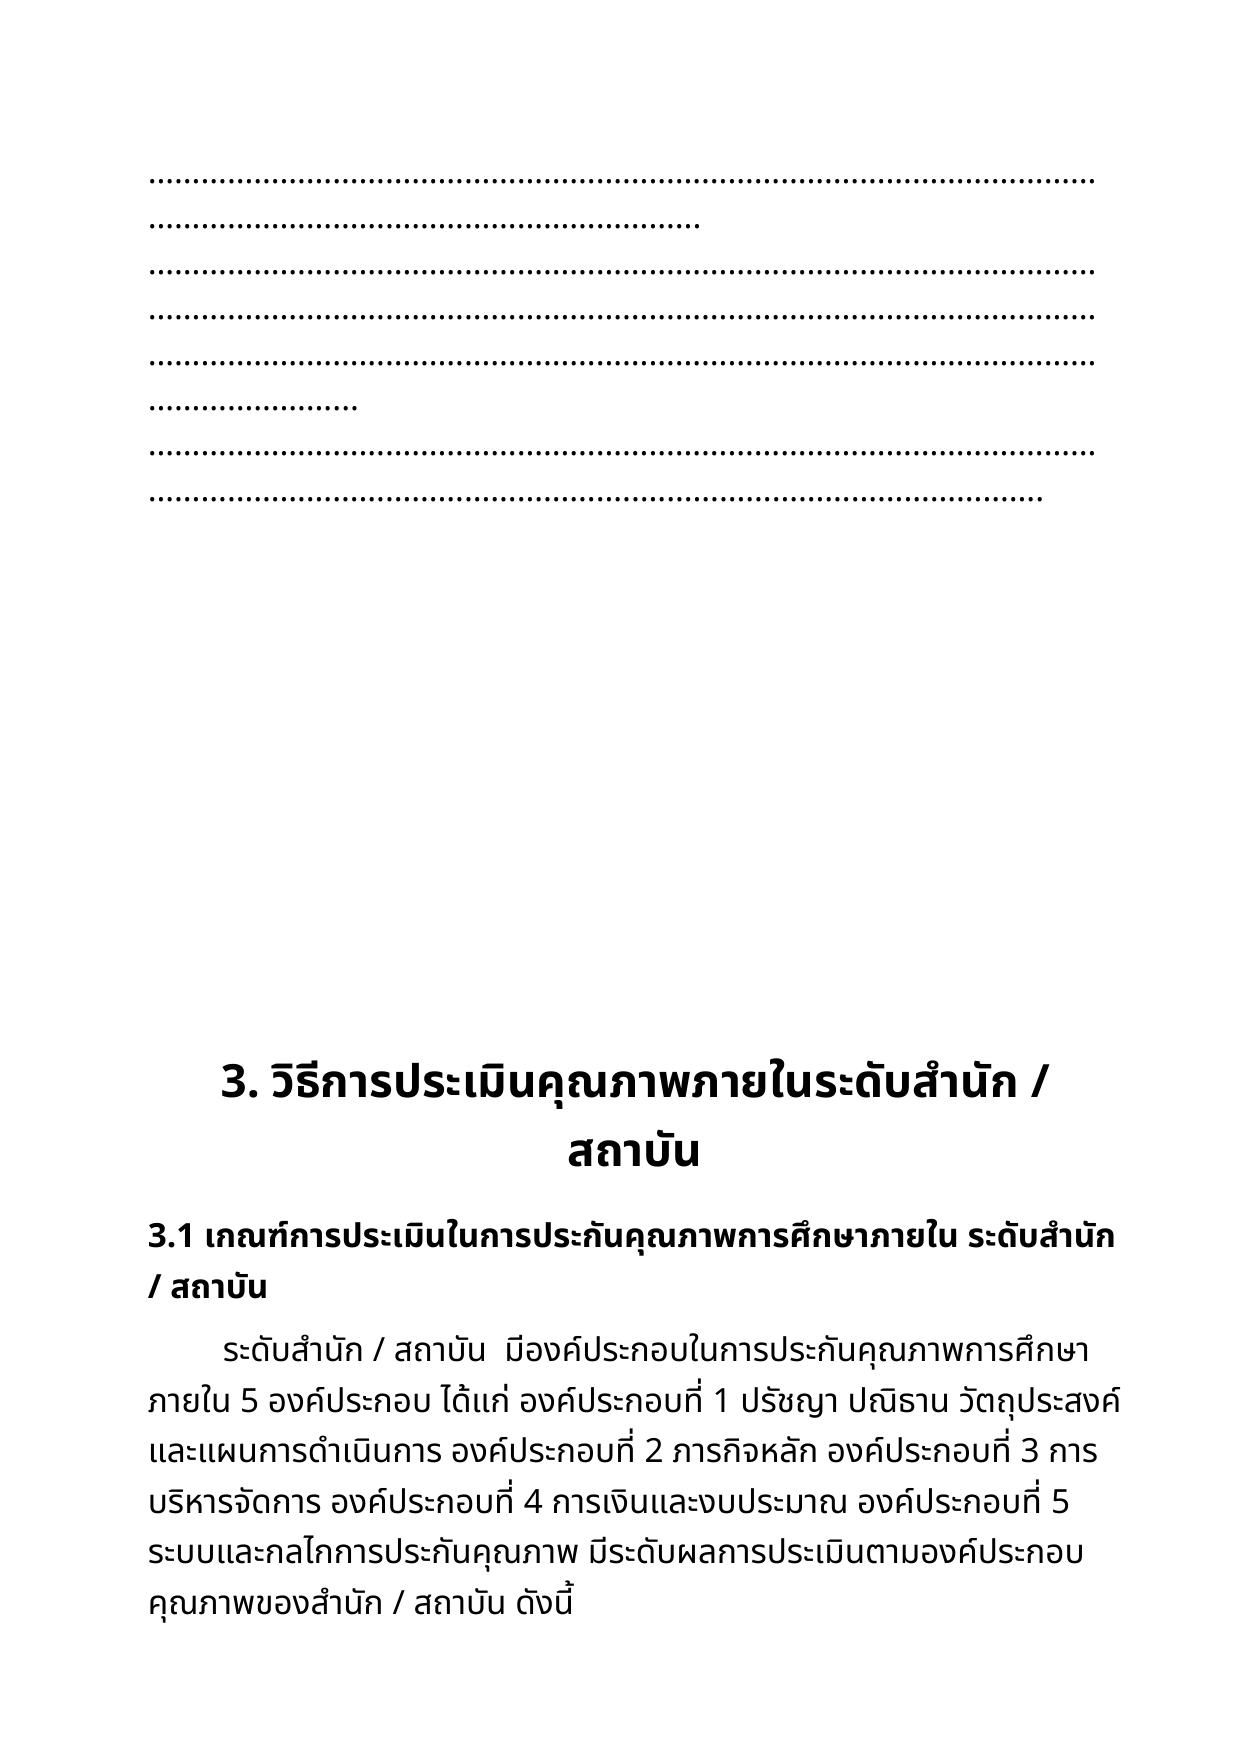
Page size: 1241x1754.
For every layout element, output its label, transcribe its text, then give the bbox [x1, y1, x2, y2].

text ระดับสำนัก / สถาบัน มีองค์ประกอบในการประกันคุณภาพการศึกษาภายใน 5 องค์ประกอบ ได้แก่ องค์ประกอบที่ 1 ปรัชญา ปณิธาน วัตถุประสงค์ และแผนการดำเนินการ องค์ประกอบที่ 2 ภารกิจหลัก องค์ประกอบที่ 3 การบริหารจัดการ องค์ประกอบที่ 4 การเงินและงบประมาณ องค์ประกอบที่ 5 ระบบและกลไกการประกันคุณภาพ มีระดับผลการประเมินตามองค์ประกอบคุณภาพของสำนัก / สถาบัน ดังนี้ [148, 1326, 1122, 1629]
text 3. วิธีการประเมินคุณภาพภายในระดับสำนัก / สถาบัน [148, 1048, 1122, 1187]
text 3.1 เกณฑ์การประเมินในการประกันคุณภาพการศึกษาภายใน ระดับสำนัก / สถาบัน [148, 1212, 1122, 1313]
text ……………………………………………………………………………………………………………………………………………………...…………………………………………………………………………………………………………………………………………………………………………………………………………………………………………………………………………………………………………………...………………………………………………………………………………………………………………………………………………..………………………………………. [148, 148, 1122, 511]
